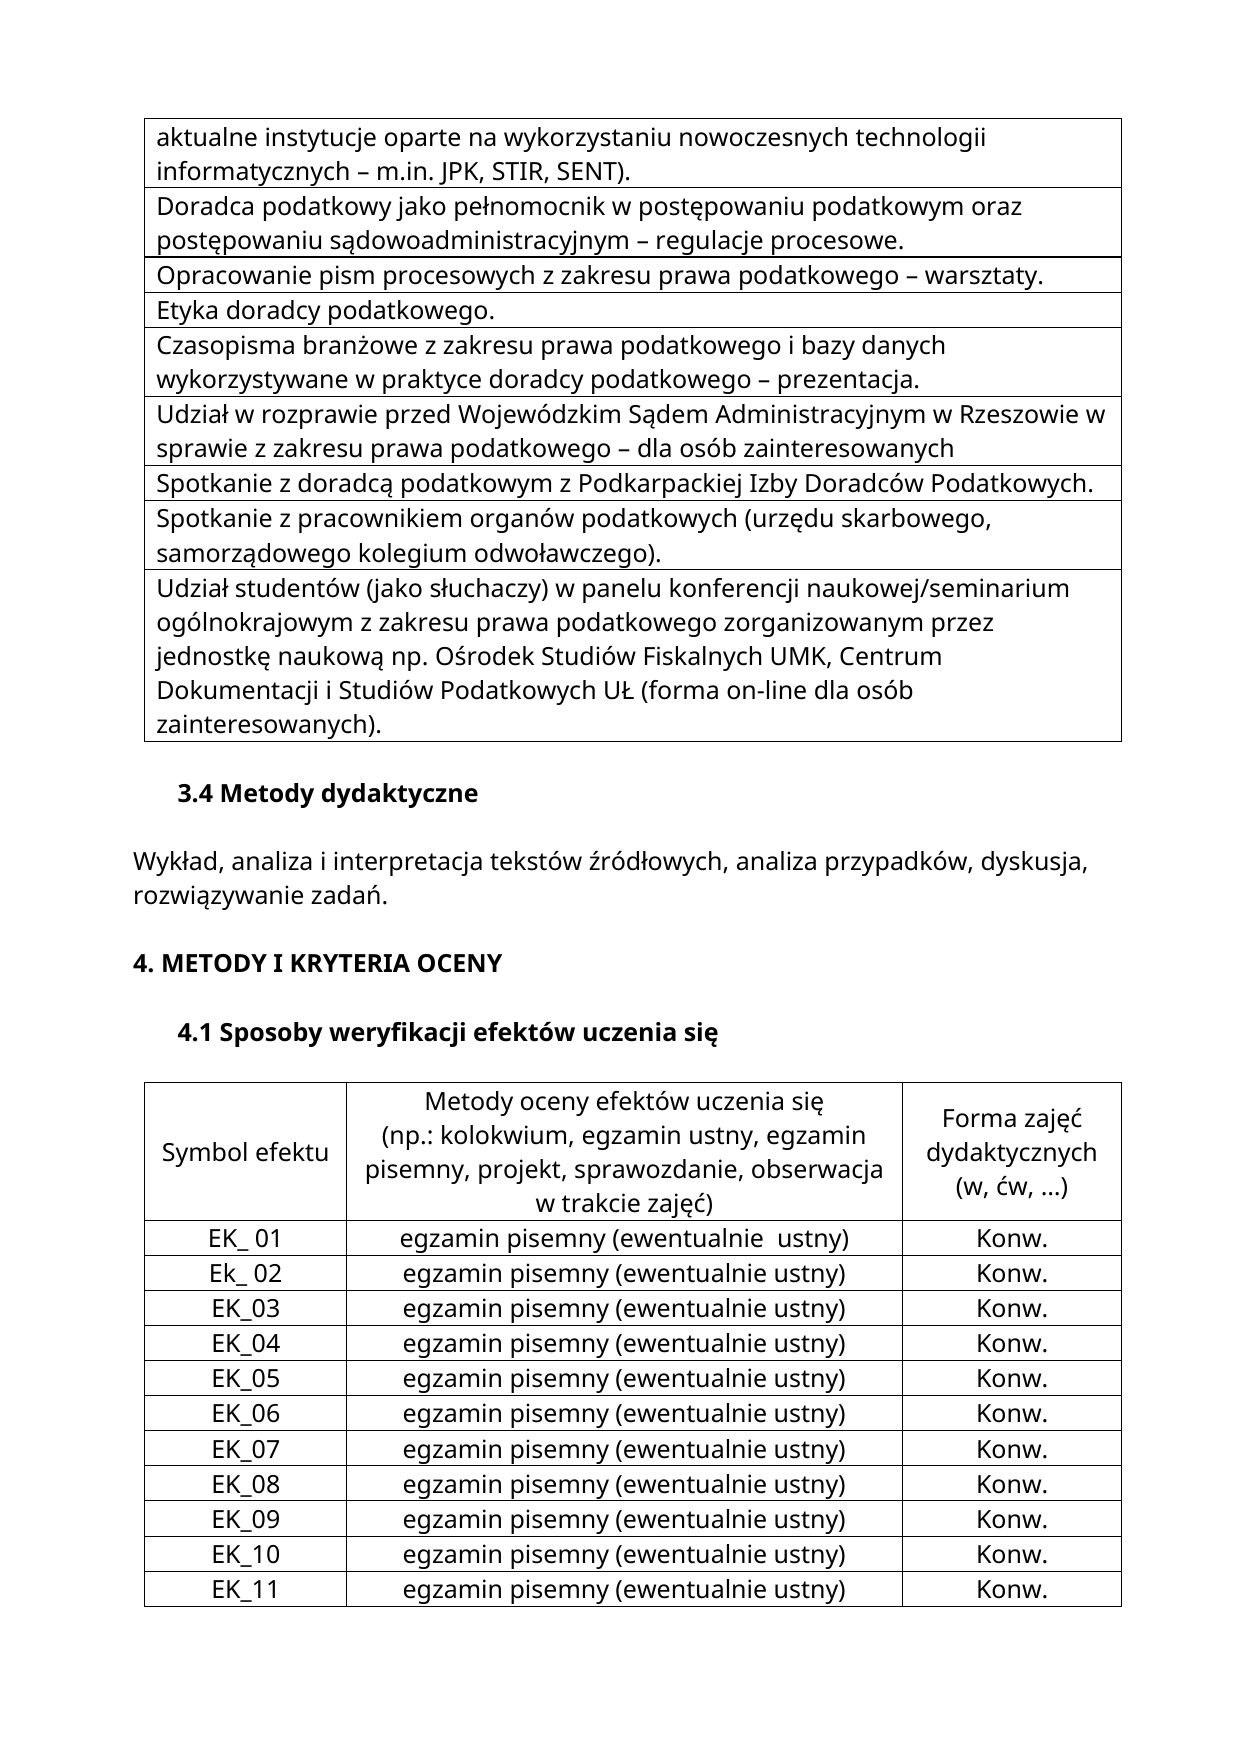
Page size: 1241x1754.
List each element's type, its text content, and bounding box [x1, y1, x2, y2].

table_cell Ek_ 02 [145, 1256, 346, 1290]
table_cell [145, 119, 1121, 187]
table_cell egzamin pisemny (ewentualnie ustny) [347, 1221, 902, 1255]
table_cell EK_05 [145, 1361, 346, 1395]
table_cell Konw. [903, 1326, 1121, 1360]
table_header Metody oceny efektów uczenia się (np.: kolokwium, egzamin ustny, egzamin pisemny, projekt, sprawozdanie, obserwacja w trakcie zajęć) [347, 1083, 902, 1219]
table_cell EK_03 [145, 1291, 346, 1325]
table_cell egzamin pisemny (ewentualnie ustny) [347, 1291, 902, 1325]
text 4.1 Sposoby weryfikacji efektów uczenia się [177, 1014, 1122, 1048]
table_cell egzamin pisemny (ewentualnie ustny) [347, 1361, 902, 1395]
table_cell Spotkanie z doradcą podatkowym z Podkarpackiej Izby Doradców Podatkowych. [145, 466, 1121, 500]
table_cell egzamin pisemny (ewentualnie ustny) [347, 1537, 902, 1571]
table_header Forma zajęć dydaktycznych (w, ćw, …) [903, 1083, 1121, 1219]
table_cell egzamin pisemny (ewentualnie ustny) [347, 1466, 902, 1500]
table_cell Udział w rozprawie przed Wojewódzkim Sądem Administracyjnym w Rzeszowie w sprawie z zakresu prawa podatkowego – dla osób zainteresowanych [145, 397, 1121, 465]
table_cell Konw. [903, 1572, 1121, 1606]
table_cell Etyka doradcy podatkowego. [145, 293, 1121, 327]
table_cell EK_ 01 [145, 1221, 346, 1255]
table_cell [347, 1572, 902, 1606]
table_cell egzamin pisemny (ewentualnie ustny) [347, 1326, 902, 1360]
table_cell Konw. [903, 1221, 1121, 1255]
table_cell Konw. [903, 1537, 1121, 1571]
table_cell EK_07 [145, 1431, 346, 1465]
table_cell egzamin pisemny (ewentualnie ustny) [347, 1396, 902, 1430]
table_header Symbol efektu [145, 1083, 346, 1219]
text 4. METODY I KRYTERIA OCENY [133, 946, 1122, 980]
table_cell EK_06 [145, 1396, 346, 1430]
table_cell Konw. [903, 1466, 1121, 1500]
table_cell egzamin pisemny (ewentualnie ustny) [347, 1431, 902, 1465]
table_cell Udział studentów (jako słuchaczy) w panelu konferencji naukowej/seminarium ogólnokrajowym z zakresu prawa podatkowego zorganizowanym przez jednostkę naukową np. Ośrodek Studiów Fiskalnych UMK, Centrum Dokumentacji i Studiów Podatkowych UŁ (forma on-line dla osób zainteresowanych). [145, 570, 1121, 741]
table_cell EK_04 [145, 1326, 346, 1360]
table_cell Konw. [903, 1256, 1121, 1290]
table_cell Konw. [903, 1361, 1121, 1395]
table_cell Czasopisma branżowe z zakresu prawa podatkowego i bazy danych wykorzystywane w praktyce doradcy podatkowego – prezentacja. [145, 328, 1121, 396]
table_cell Spotkanie z pracownikiem organów podatkowych (urzędu skarbowego, samorządowego kolegium odwoławczego). [145, 501, 1121, 569]
table_cell egzamin pisemny (ewentualnie ustny) [347, 1501, 902, 1536]
table_cell Opracowanie pism procesowych z zakresu prawa podatkowego – warsztaty. [145, 258, 1121, 292]
table_cell Konw. [903, 1501, 1121, 1536]
table_cell EK_11 [145, 1572, 346, 1606]
table_cell Konw. [903, 1431, 1121, 1465]
text 3.4 Metody dydaktyczne [177, 776, 1122, 810]
table_cell EK_08 [145, 1466, 346, 1500]
table_cell EK_09 [145, 1501, 346, 1536]
table_cell Konw. [903, 1291, 1121, 1325]
text Wykład, analiza i interpretacja tekstów źródłowych, analiza przypadków, dyskusja, rozwiązywanie zadań. [133, 844, 1122, 912]
table_cell Konw. [903, 1396, 1121, 1430]
table_cell egzamin pisemny (ewentualnie ustny) [347, 1256, 902, 1290]
table_cell Doradca podatkowy jako pełnomocnik w postępowaniu podatkowym oraz postępowaniu sądowoadministracyjnym – regulacje procesowe. [145, 188, 1121, 256]
table_cell EK_10 [145, 1537, 346, 1571]
